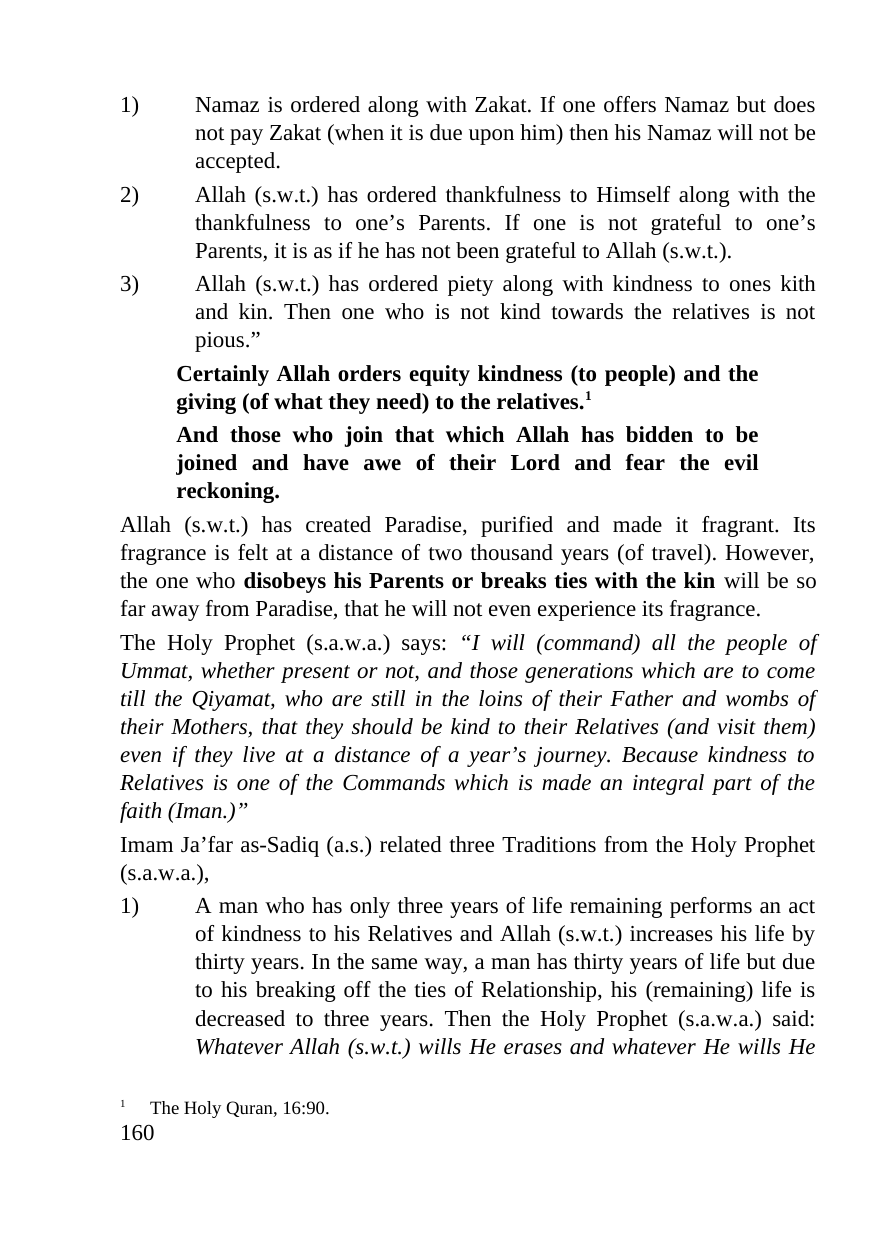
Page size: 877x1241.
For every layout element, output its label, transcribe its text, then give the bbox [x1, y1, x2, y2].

text Certainly Allah orders equity kindness (to people) and the giving (of what they need) to the relatives. [176, 359, 760, 415]
text And those who join that which Allah has bidden to be joined and have awe of their Lord and fear the evil reckoning. [176, 420, 760, 504]
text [120, 891, 817, 1060]
text 2) Allah (s.w.t.) has ordered thankfulness to Himself along with the thankfulness to one’s Parents. If one is not grateful to one’s Parents, it is as if he has not been grateful to Allah (s.w.t.). [120, 179, 817, 264]
text Allah (s.w.t.) has created Paradise, purified and made it fragrant. Its fragrance is felt at a distance of two thousand years (of travel). However, the one who disobeys his Parents or breaks ties with the kin will be so far away from Paradise, that he will not even experience its fragrance. [120, 510, 817, 622]
text 3) Allah (s.w.t.) has ordered piety along with kindness to ones kith and kin. Then one who is not kind towards the relatives is not pious.” [120, 269, 817, 353]
text The Holy Prophet (s.a.w.a.) says: “I will (command) all the people of Ummat, whether present or not, and those generations which are to come till the Qiyamat, who are still in the loins of their Father and wombs of their Mothers, that they should be kind to their Relatives (and visit them) even if they live at a distance of a year’s journey. Because kindness to Relatives is one of the Commands which is made an integral part of the faith (Iman.)” [120, 627, 817, 824]
text 1) Namaz is ordered along with Zakat. If one offers Namaz but does not pay Zakat (when it is due upon him) then his Namaz will not be accepted. [120, 90, 817, 174]
text Imam Ja’far as-Sadiq (a.s.) related three Traditions from the Holy Prophet (s.a.w.a.), [120, 829, 817, 886]
